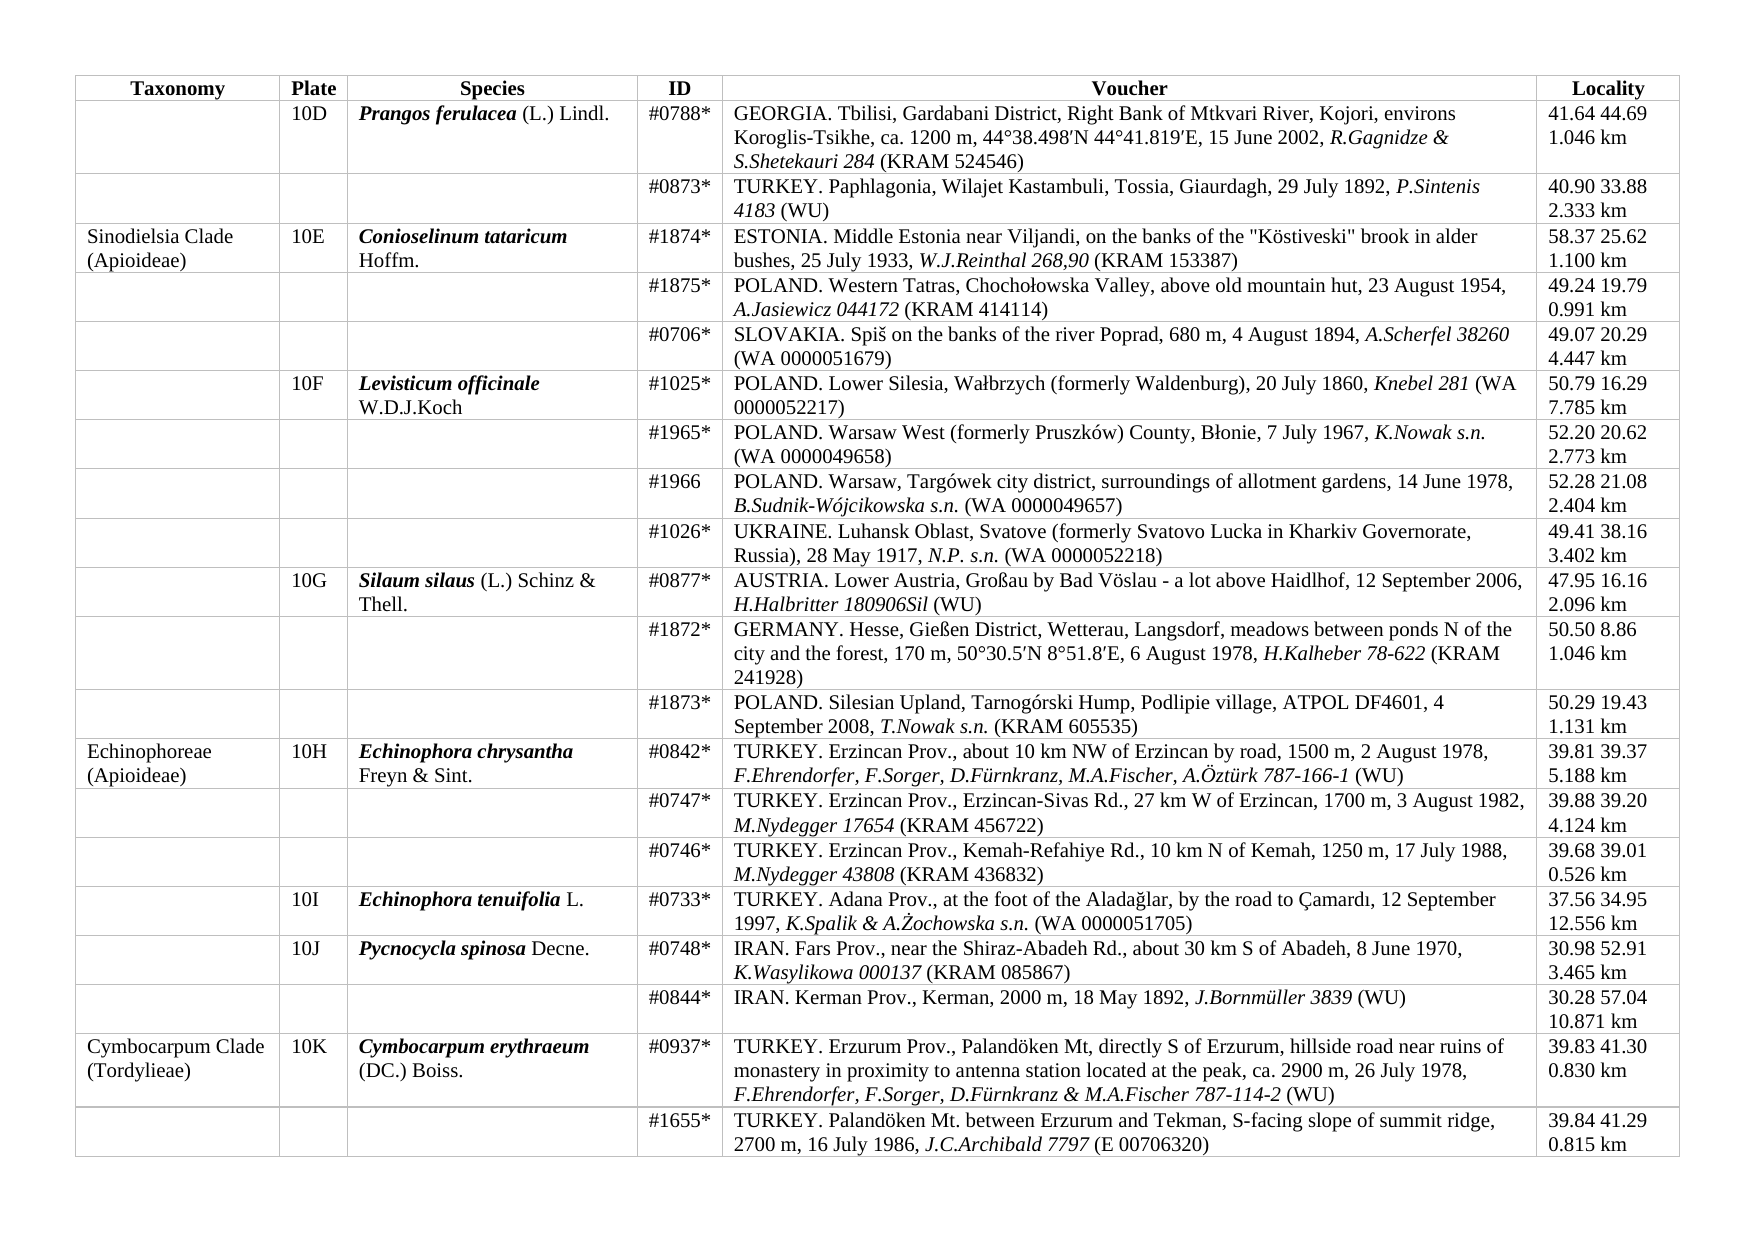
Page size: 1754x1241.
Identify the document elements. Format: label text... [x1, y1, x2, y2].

table_cell 37.56 34.95 12.556 km [1537, 887, 1679, 935]
table_cell #0873* [638, 174, 722, 222]
table_cell 41.64 44.69 1.046 km [1537, 101, 1679, 173]
table_cell #0746* [638, 838, 722, 886]
table_cell Echinophoreae (Apioideae) [76, 739, 279, 787]
table_cell 49.41 38.16 3.402 km [1537, 519, 1679, 567]
table_header Locality [1537, 76, 1679, 100]
table_cell [280, 838, 347, 886]
table_cell 50.79 16.29 7.785 km [1537, 371, 1679, 419]
table_cell #1965* [638, 420, 722, 468]
table_cell [76, 690, 279, 738]
table_cell 10F [280, 371, 347, 419]
table_cell [76, 420, 279, 468]
table_cell [348, 420, 637, 468]
table_cell 49.07 20.29 4.447 km [1537, 322, 1679, 370]
table_cell [280, 519, 347, 567]
table_cell [76, 936, 279, 984]
table_cell Cymbocarpum Clade (Tordylieae) [76, 1034, 279, 1106]
table_cell #0842* [638, 739, 722, 787]
table_cell [76, 371, 279, 419]
table_cell Cymbocarpum erythraeum (DC.) Boiss. [348, 1034, 637, 1106]
table_cell AUSTRIA. Lower Austria, Großau by Bad Vöslau - a lot above Haidlhof, 12 September 2006, H.Halbritter 180906Sil (WU) [723, 568, 1536, 616]
table_cell 30.98 52.91 3.465 km [1537, 936, 1679, 984]
table_cell [348, 838, 637, 886]
table_cell POLAND. Warsaw, Targówek city district, surroundings of allotment gardens, 14 June 1978, B.Sudnik-Wójcikowska s.n. (WA 0000049657) [723, 469, 1536, 517]
table_cell #1873* [638, 690, 722, 738]
table_cell [348, 985, 637, 1033]
table_cell [76, 174, 279, 222]
table_cell 49.24 19.79 0.991 km [1537, 273, 1679, 321]
table_cell TURKEY. Erzincan Prov., about 10 km NW of Erzincan by road, 1500 m, 2 August 1978, F.Ehrendorfer, F.Sorger, D.Fürnkranz, M.A.Fischer, A.Öztürk 787-166-1 (WU) [723, 739, 1536, 787]
table_cell ESTONIA. Middle Estonia near Viljandi, on the banks of the "Köstiveski" brook in alder bushes, 25 July 1933, W.J.Reinthal 268,90 (KRAM 153387) [723, 224, 1536, 272]
table_cell #1875* [638, 273, 722, 321]
table_cell 58.37 25.62 1.100 km [1537, 224, 1679, 272]
table_cell [280, 985, 347, 1033]
table_cell SLOVAKIA. Spiš on the banks of the river Poprad, 680 m, 4 August 1894, A.Scherfel 38260 (WA 0000051679) [723, 322, 1536, 370]
table_cell [280, 420, 347, 468]
table_cell [280, 469, 347, 517]
table_cell #0747* [638, 789, 722, 837]
table_cell TURKEY. Erzincan Prov., Kemah-Refahiye Rd., 10 km N of Kemah, 1250 m, 17 July 1988, M.Nydegger 43808 (KRAM 436832) [723, 838, 1536, 886]
table_cell #0733* [638, 887, 722, 935]
table_cell [348, 174, 637, 222]
table_cell [280, 273, 347, 321]
table_cell IRAN. Fars Prov., near the Shiraz-Abadeh Rd., about 30 km S of Abadeh, 8 June 1970, K.Wasylikowa 000137 (KRAM 085867) [723, 936, 1536, 984]
table_cell [76, 469, 279, 517]
table_cell [280, 690, 347, 738]
table_cell [280, 617, 347, 689]
table_cell 10K [280, 1034, 347, 1106]
table_cell #0748* [638, 936, 722, 984]
table_cell 39.88 39.20 4.124 km [1537, 789, 1679, 837]
table_cell [348, 519, 637, 567]
table_cell TURKEY. Adana Prov., at the foot of the Aladağlar, by the road to Çamardı, 12 September 1997, K.Spalik & A.Żochowska s.n. (WA 0000051705) [723, 887, 1536, 935]
table_cell [280, 174, 347, 222]
table_cell #1655* [638, 1108, 722, 1156]
table_cell [348, 789, 637, 837]
table_cell [280, 322, 347, 370]
table_cell 30.28 57.04 10.871 km [1537, 985, 1679, 1033]
table_cell #0877* [638, 568, 722, 616]
table_cell [76, 838, 279, 886]
table_cell 50.29 19.43 1.131 km [1537, 690, 1679, 738]
table_cell 10G [280, 568, 347, 616]
table_cell 10D [280, 101, 347, 173]
table_cell [348, 690, 637, 738]
table_cell [76, 273, 279, 321]
table_cell #1874* [638, 224, 722, 272]
table_cell Echinophora chrysantha Freyn & Sint. [348, 739, 637, 787]
table_cell POLAND. Warsaw West (formerly Pruszków) County, Błonie, 7 July 1967, K.Nowak s.n. (WA 0000049658) [723, 420, 1536, 468]
table_cell [76, 519, 279, 567]
table_cell Echinophora tenuifolia L. [348, 887, 637, 935]
table_cell [348, 1108, 637, 1156]
table_cell [76, 322, 279, 370]
table_cell Silaum silaus (L.) Schinz & Thell. [348, 568, 637, 616]
table_cell Pycnocycla spinosa Decne. [348, 936, 637, 984]
table_cell #1966 [638, 469, 722, 517]
table_cell 39.83 41.30 0.830 km [1537, 1034, 1679, 1106]
table_cell UKRAINE. Luhansk Oblast, Svatove (formerly Svatovo Lucka in Kharkiv Governorate, Russia), 28 May 1917, N.P. s.n. (WA 0000052218) [723, 519, 1536, 567]
table_header Plate [280, 76, 347, 100]
table_cell 40.90 33.88 2.333 km [1537, 174, 1679, 222]
table_cell Levisticum officinale W.D.J.Koch [348, 371, 637, 419]
table_cell [76, 887, 279, 935]
table_cell [280, 789, 347, 837]
table_cell 52.28 21.08 2.404 km [1537, 469, 1679, 517]
table_cell 39.81 39.37 5.188 km [1537, 739, 1679, 787]
table_cell TURKEY. Palandöken Mt. between Erzurum and Tekman, S-facing slope of summit ridge, 2700 m, 16 July 1986, J.C.Archibald 7797 (E 00706320) [723, 1108, 1536, 1156]
table_cell #1026* [638, 519, 722, 567]
table_cell TURKEY. Erzurum Prov., Palandöken Mt, directly S of Erzurum, hillside road near ruins of monastery in proximity to antenna station located at the peak, ca. 2900 m, 26 July 1978, F.Ehrendorfer, F.Sorger, D.Fürnkranz & M.A.Fischer 787-114-2 (WU) [723, 1034, 1536, 1106]
table_cell 39.68 39.01 0.526 km [1537, 838, 1679, 886]
table_cell Prangos ferulacea (L.) Lindl. [348, 101, 637, 173]
table_cell #0788* [638, 101, 722, 173]
table_cell [76, 617, 279, 689]
table_cell POLAND. Silesian Upland, Tarnogórski Hump, Podlipie village, ATPOL DF4601, 4 September 2008, T.Nowak s.n. (KRAM 605535) [723, 690, 1536, 738]
table_cell [348, 469, 637, 517]
table_cell [76, 1108, 279, 1156]
table_cell [76, 568, 279, 616]
table_header Species [348, 76, 637, 100]
table_cell 10E [280, 224, 347, 272]
table_header ID [638, 76, 722, 100]
table_cell 10I [280, 887, 347, 935]
table_cell #0844* [638, 985, 722, 1033]
table_cell 52.20 20.62 2.773 km [1537, 420, 1679, 468]
table_cell [76, 985, 279, 1033]
table_cell [348, 617, 637, 689]
table_header Voucher [723, 76, 1536, 100]
table_cell IRAN. Kerman Prov., Kerman, 2000 m, 18 May 1892, J.Bornmüller 3839 (WU) [723, 985, 1536, 1033]
table_cell 10H [280, 739, 347, 787]
table_cell 47.95 16.16 2.096 km [1537, 568, 1679, 616]
table_cell Conioselinum tataricum Hoffm. [348, 224, 637, 272]
table_cell #0706* [638, 322, 722, 370]
table_cell [280, 1108, 347, 1156]
table_cell [348, 273, 637, 321]
table_cell #1025* [638, 371, 722, 419]
table_cell GERMANY. Hesse, Gießen District, Wetterau, Langsdorf, meadows between ponds N of the city and the forest, 170 m, 50°30.5′N 8°51.8′E, 6 August 1978, H.Kalheber 78-622 (KRAM 241928) [723, 617, 1536, 689]
table_cell 10J [280, 936, 347, 984]
table_cell [76, 789, 279, 837]
table_cell GEORGIA. Tbilisi, Gardabani District, Right Bank of Mtkvari River, Kojori, environs Koroglis-Tsikhe, ca. 1200 m, 44°38.498′N 44°41.819′E, 15 June 2002, R.Gagnidze & S.Shetekauri 284 (KRAM 524546) [723, 101, 1536, 173]
table_cell 50.50 8.86 1.046 km [1537, 617, 1679, 689]
table_cell TURKEY. Paphlagonia, Wilajet Kastambuli, Tossia, Giaurdagh, 29 July 1892, P.Sintenis 4183 (WU) [723, 174, 1536, 222]
table_cell Sinodielsia Clade (Apioideae) [76, 224, 279, 272]
table_cell [348, 322, 637, 370]
table_header Taxonomy [76, 76, 279, 100]
table_cell POLAND. Lower Silesia, Wałbrzych (formerly Waldenburg), 20 July 1860, Knebel 281 (WA 0000052217) [723, 371, 1536, 419]
table_cell POLAND. Western Tatras, Chochołowska Valley, above old mountain hut, 23 August 1954, A.Jasiewicz 044172 (KRAM 414114) [723, 273, 1536, 321]
table_cell #0937* [638, 1034, 722, 1106]
table_cell [76, 101, 279, 173]
table_cell TURKEY. Erzincan Prov., Erzincan-Sivas Rd., 27 km W of Erzincan, 1700 m, 3 August 1982, M.Nydegger 17654 (KRAM 456722) [723, 789, 1536, 837]
table_cell #1872* [638, 617, 722, 689]
table_cell 39.84 41.29 0.815 km [1537, 1108, 1679, 1156]
